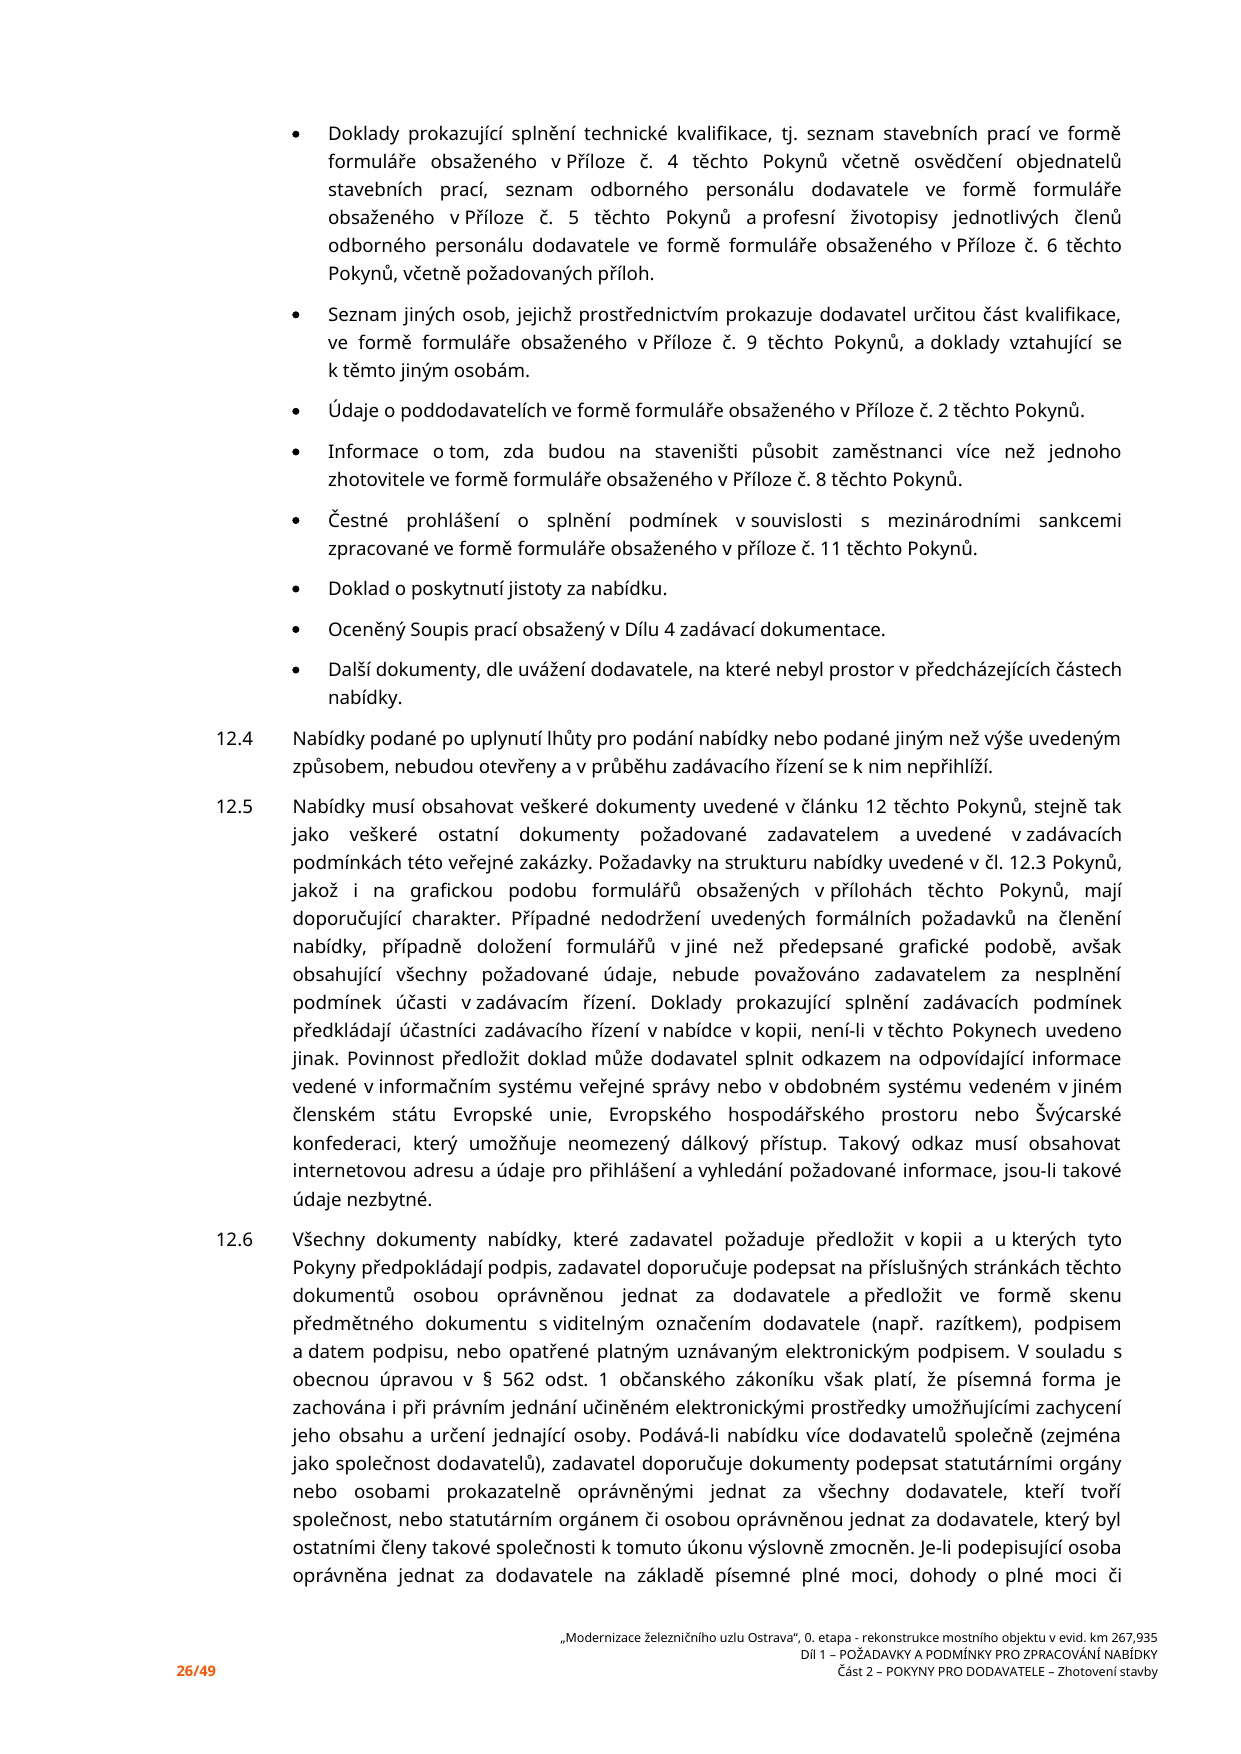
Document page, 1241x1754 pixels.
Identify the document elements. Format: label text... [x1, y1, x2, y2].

text Seznam jiných osob, jejichž prostřednictvím prokazuje dodavatel určitou část kvalifikace, ve formě formuláře obsaženého v Příloze č. 9 těchto Pokynů, a doklady vztahující se k těmto jiným osobám. [292, 301, 1122, 383]
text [216, 1226, 1122, 1588]
text Nabídky musí obsahovat veškeré dokumenty uvedené v článku 12 těchto Pokynů, stejně tak jako veškeré ostatní dokumenty požadované zadavatelem a uvedené v zadávacích podmínkách této veřejné zakázky. Požadavky na strukturu nabídky uvedené v čl. 12.3 Pokynů, jakož i na grafickou podobu formulářů obsažených v přílohách těchto Pokynů, mají doporučující charakter. Případné nedodržení uvedených formálních požadavků na členění nabídky, případně doložení formulářů v jiné než předepsané grafické podobě, avšak obsahující všechny požadované údaje, nebude považováno zadavatelem za nesplnění podmínek účasti v zadávacím řízení. Doklady prokazující splnění zadávacích podmínek předkládají účastníci zadávacího řízení v nabídce v kopii, není-li v těchto Pokynech uvedeno jinak. Povinnost předložit doklad může dodavatel splnit odkazem na odpovídající informace vedené v informačním systému veřejné správy nebo v obdobném systému vedeném v jiném členském státu Evropské unie, Evropského hospodářského prostoru nebo Švýcarské konfederaci, který umožňuje neomezený dálkový přístup. Takový odkaz musí obsahovat internetovou adresu a údaje pro přihlášení a vyhledání požadované informace, jsou-li takové údaje nezbytné. [216, 793, 1122, 1211]
text Údaje o poddodavatelích ve formě formuláře obsaženého v Příloze č. 2 těchto Pokynů. [292, 398, 1122, 423]
text Další dokumenty, dle uvážení dodavatele, na které nebyl prostor v předcházejících částech nabídky. [292, 656, 1122, 710]
text Nabídky podané po uplynutí lhůty pro podání nabídky nebo podané jiným než výše uvedeným způsobem, nebudou otevřeny a v průběhu zadávacího řízení se k nim nepřihlíží. [216, 725, 1122, 778]
text Doklad o poskytnutí jistoty za nabídku. [292, 575, 1122, 601]
text Informace o tom, zda budou na staveništi působit zaměstnanci více než jednoho zhotovitele ve formě formuláře obsaženého v Příloze č. 8 těchto Pokynů. [292, 438, 1122, 492]
text Čestné prohlášení o splnění podmínek v souvislosti s mezinárodními sankcemi zpracované ve formě formuláře obsaženého v příloze č. 11 těchto Pokynů. [292, 507, 1122, 560]
text Doklady prokazující splnění technické kvalifikace, tj. seznam stavebních prací ve formě formuláře obsaženého v Příloze č. 4 těchto Pokynů včetně osvědčení objednatelů stavebních prací, seznam odborného personálu dodavatele ve formě formuláře obsaženého v Příloze č. 5 těchto Pokynů a profesní životopisy jednotlivých členů odborného personálu dodavatele ve formě formuláře obsaženého v Příloze č. 6 těchto Pokynů, včetně požadovaných příloh. [292, 121, 1122, 286]
text Oceněný Soupis prací obsažený v Dílu 4 zadávací dokumentace. [292, 616, 1122, 641]
